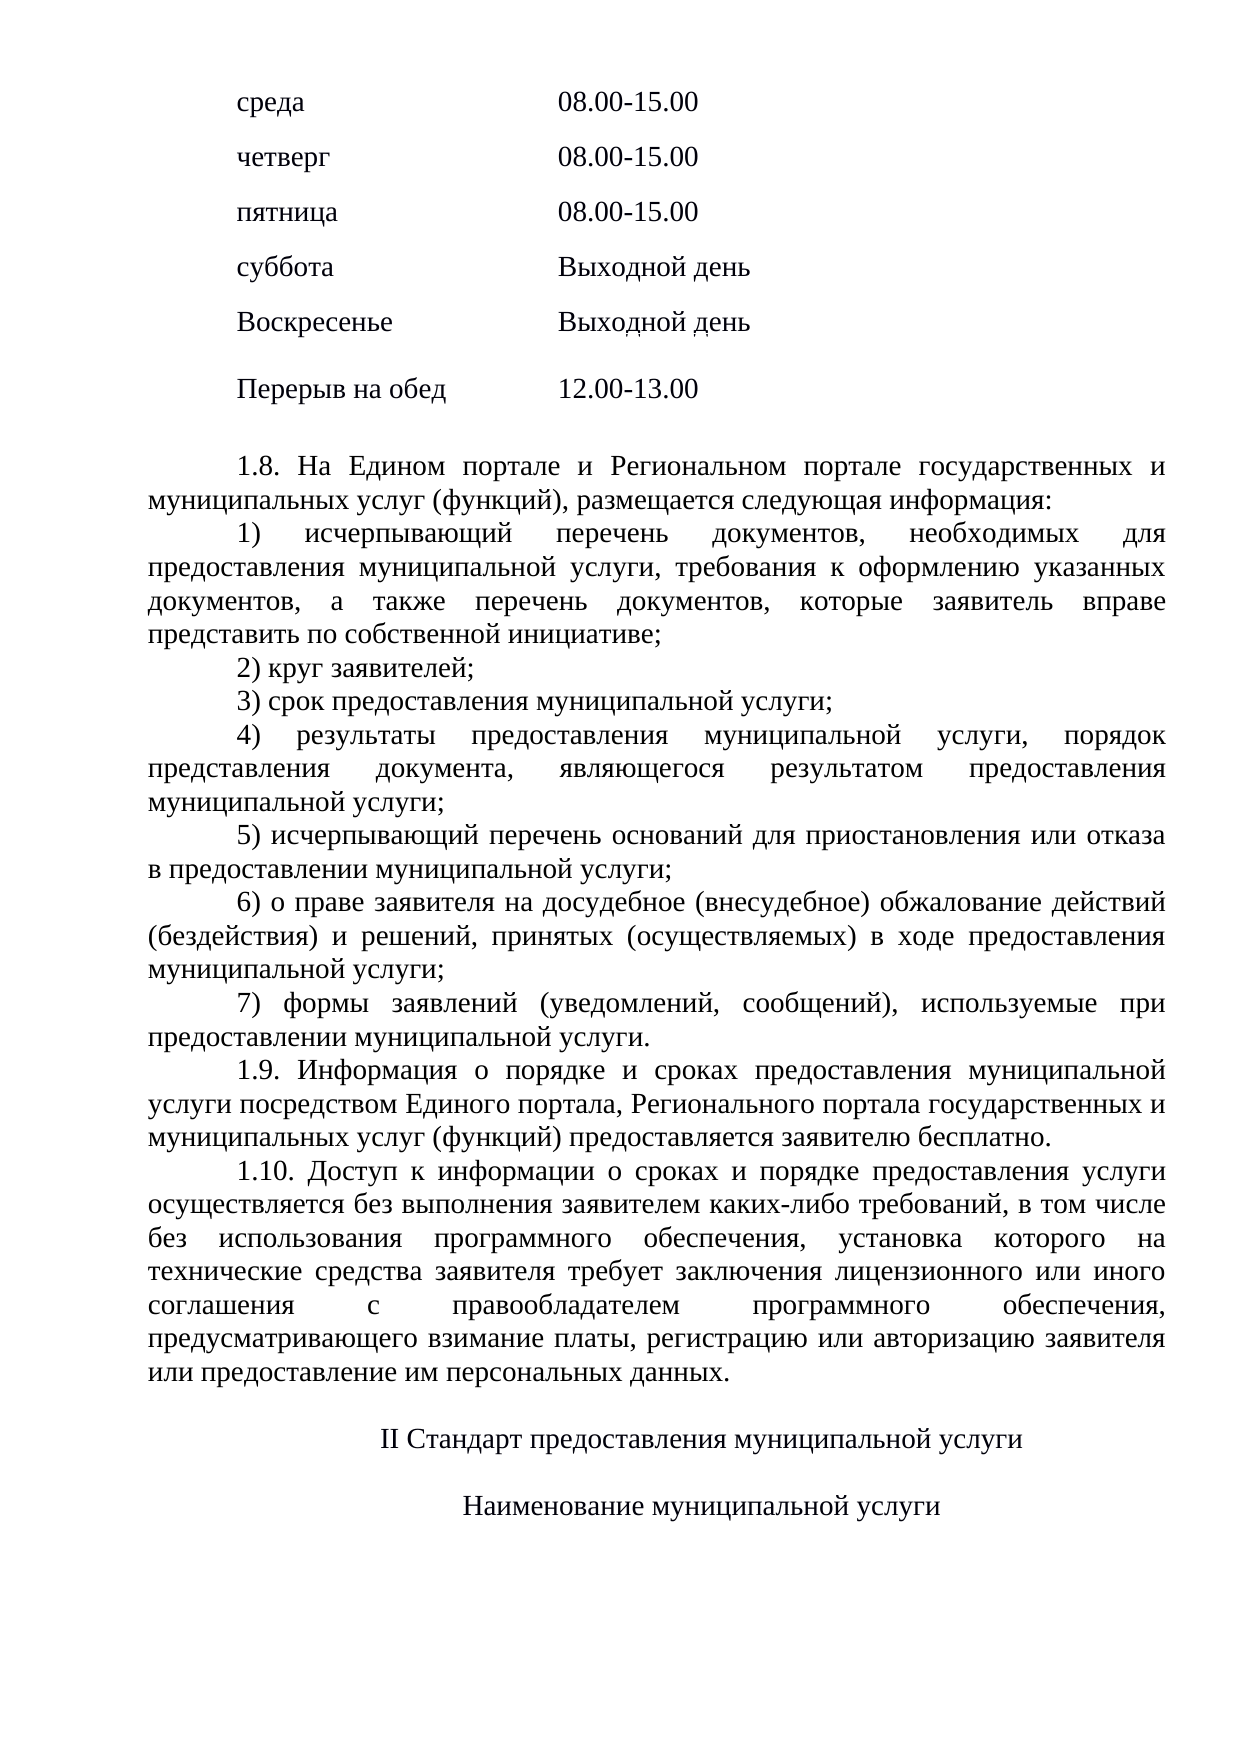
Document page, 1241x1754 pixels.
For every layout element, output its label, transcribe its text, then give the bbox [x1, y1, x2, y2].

table_cell четверг [177, 129, 492, 183]
table_cell суббота [177, 238, 492, 293]
text 1.10. Доступ к информации о сроках и порядке предоставления услуги осуществляется без выполнения заявителем каких-либо требований, в том числе без использования программного обеспечения, установка которого на технические средства заявителя требует заключения лицензионного или иного соглашения с правообладателем программного обеспечения, предусматривающего взимание платы, регистрацию или авторизацию заявителя или предоставление им персональных данных. [148, 1153, 1167, 1388]
table_cell Выходной день 12.00-13.00 [492, 293, 1116, 415]
table_cell Воскресенье Перерыв на обед [177, 293, 492, 415]
table_cell Выходной день [492, 238, 1116, 293]
text 6) о праве заявителя на досудебное (внесудебное) обжалование действий (бездействия) и решений, принятых (осуществляемых) в ходе предоставления муниципальной услуги; [148, 884, 1167, 985]
table_cell 08.00-15.00 [492, 129, 1116, 183]
text 4) результаты предоставления муниципальной услуги, порядок представления документа, являющегося результатом предоставления муниципальной услуги; [148, 717, 1167, 817]
table_cell пятница [177, 184, 492, 238]
table_cell среда [177, 74, 492, 129]
text 2) круг заявителей; [148, 650, 1167, 683]
text 1) исчерпывающий перечень документов, необходимых для предоставления муниципальной услуги, требования к оформлению указанных документов, а также перечень документов, которые заявитель вправе представить по собственной инициативе; [148, 516, 1167, 650]
text 7) формы заявлений (уведомлений, сообщений), используемые при предоставлении муниципальной услуги. [148, 985, 1167, 1052]
table_cell 08.00-15.00 [492, 74, 1116, 129]
table_cell 08.00-15.00 [492, 184, 1116, 238]
text 5) исчерпывающий перечень оснований для приостановления или отказа в предоставлении муниципальной услуги; [148, 817, 1167, 884]
text 1.9. Информация о порядке и сроках предоставления муниципальной услуги посредством Единого портала, Регионального портала государственных и муниципальных услуг (функций) предоставляется заявителю бесплатно. [148, 1052, 1167, 1153]
text II Стандарт предоставления муниципальной услуги [148, 1421, 1167, 1455]
text Наименование муниципальной услуги [148, 1488, 1167, 1522]
text 1.8. На Едином портале и Региональном портале государственных и муниципальных услуг (функций), размещается следующая информация: [148, 448, 1167, 516]
text 3) срок предоставления муниципальной услуги; [148, 683, 1167, 717]
